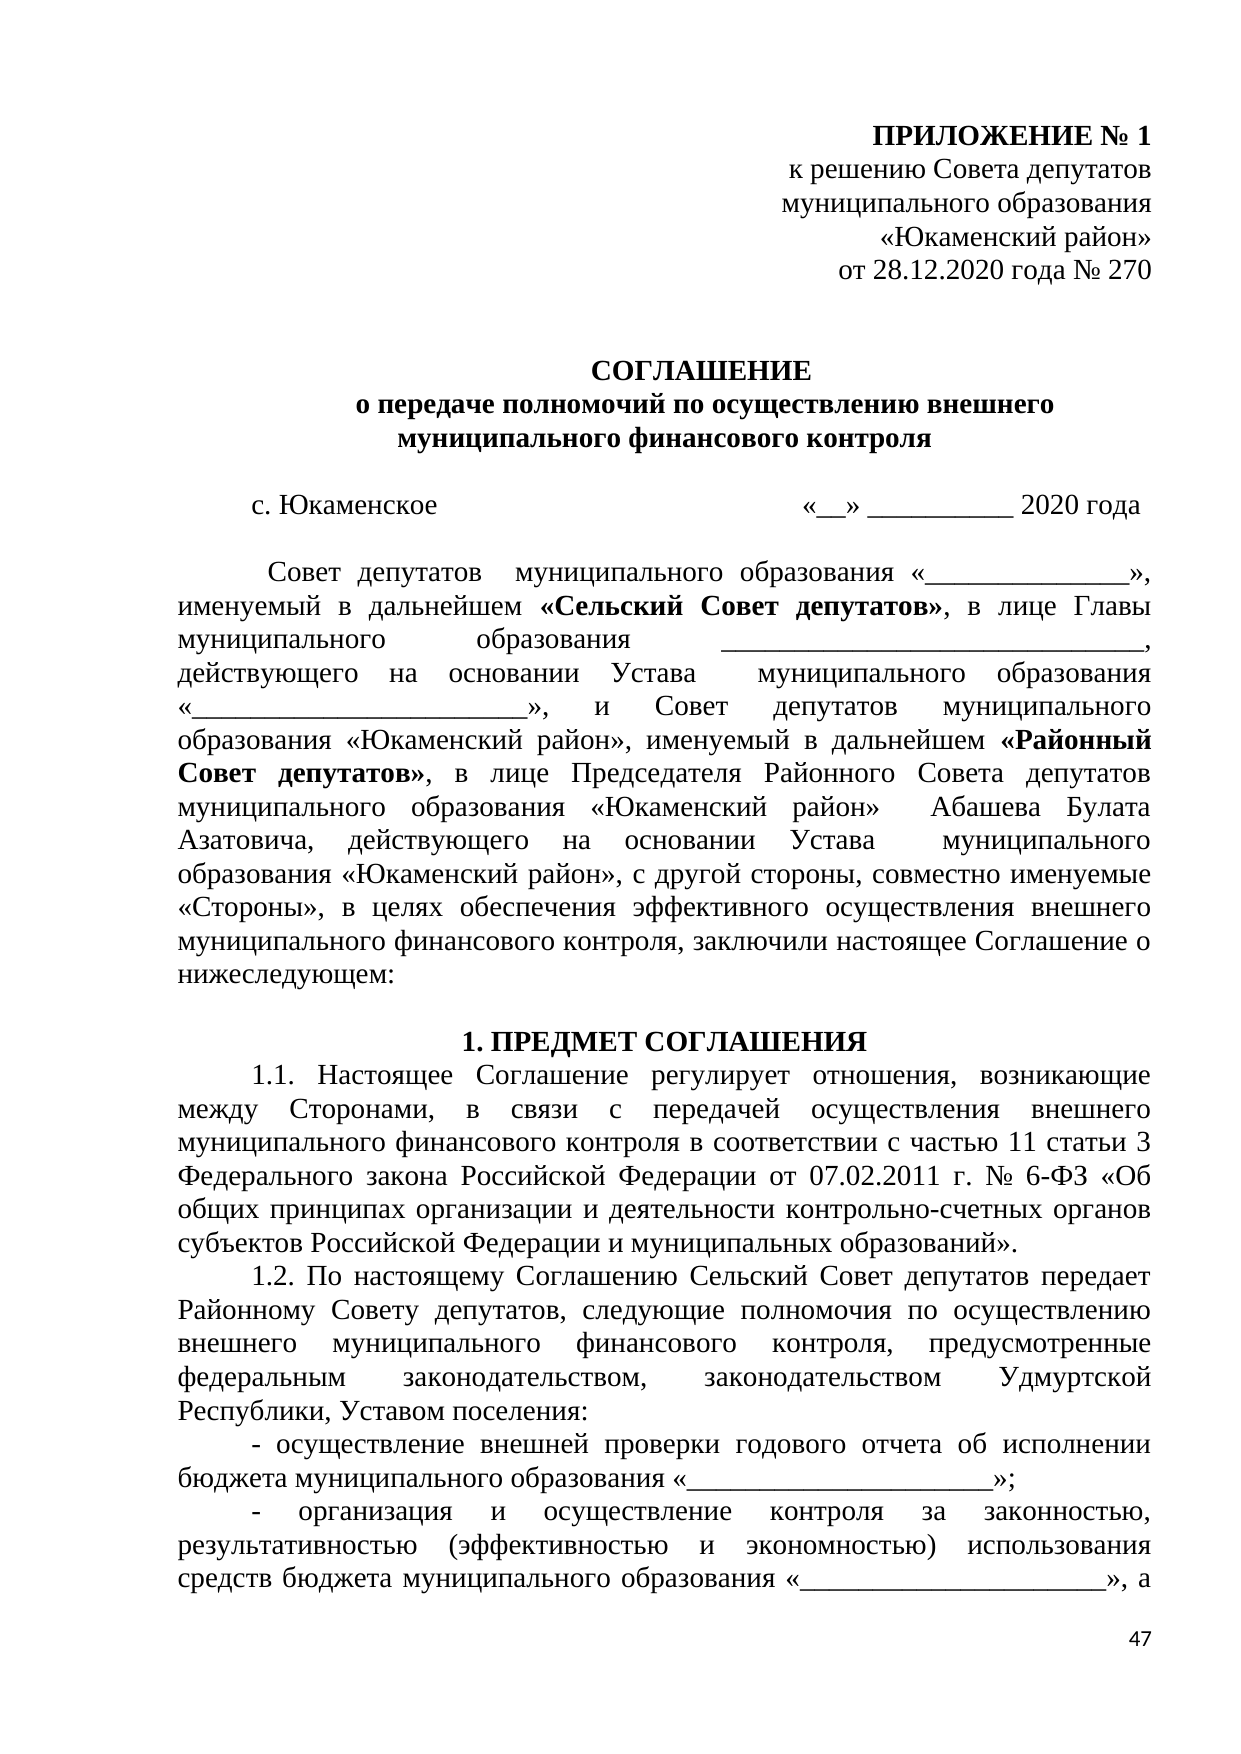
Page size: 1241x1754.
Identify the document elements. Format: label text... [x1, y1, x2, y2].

text 1.1. Настоящее Соглашение регулирует отношения, возникающие между Сторонами, в связи с передачей осуществления внешнего муниципального финансового контроля в соответствии с частью 11 статьи 3 Федерального закона Российской Федерации от 07.02.2011 г. № 6-ФЗ «Об общих принципах организации и деятельности контрольно-счетных органов субъектов Российской Федерации и муниципальных образований». [177, 1057, 1152, 1258]
text СОГЛАШЕНИЕ [177, 353, 1152, 386]
text - осуществление внешней проверки годового отчета об исполнении бюджета муниципального образования «_____________________»; [177, 1426, 1152, 1493]
text ПРИЛОЖЕНИЕ № 1 [177, 118, 1152, 152]
text о передаче полномочий по осуществлению внешнего муниципального финансового контроля [177, 386, 1152, 453]
text «Юкаменский район» [177, 219, 1152, 252]
text муниципального образования [177, 185, 1152, 219]
text 1. ПРЕДМЕТ СОГЛАШЕНИЯ [177, 990, 1152, 1057]
text к решению Совета депутатов [177, 152, 1152, 185]
text Совет депутатов муниципального образования «______________», именуемый в дальнейшем «Сельский Совет депутатов», в лице Главы муниципального образования _____________________________, действующего на основании Устава муниципального образования «_______________________», и Совет депутатов муниципального образования «Юкаменский район», именуемый в дальнейшем «Районный Совет депутатов», в лице Председателя Районного Совета депутатов муниципального образования «Юкаменский район» Абашева Булата Азатовича, действующего на основании Устава муниципального образования «Юкаменский район», с другой стороны, совместно именуемые «Стороны», в целях обеспечения эффективного осуществления внешнего муниципального финансового контроля, заключили настоящее Соглашение о нижеследующем: [177, 554, 1152, 990]
text 1.2. По настоящему Соглашению Сельский Совет депутатов передает Районному Совету депутатов, следующие полномочия по осуществлению внешнего муниципального финансового контроля, предусмотренные федеральным законодательством, законодательством Удмуртской Республики, Уставом поселения: [177, 1258, 1152, 1426]
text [177, 1493, 1152, 1594]
text от 28.12.2020 года № 270 [177, 252, 1152, 286]
text с. Юкаменское «__» __________ 2020 года [177, 487, 1152, 521]
